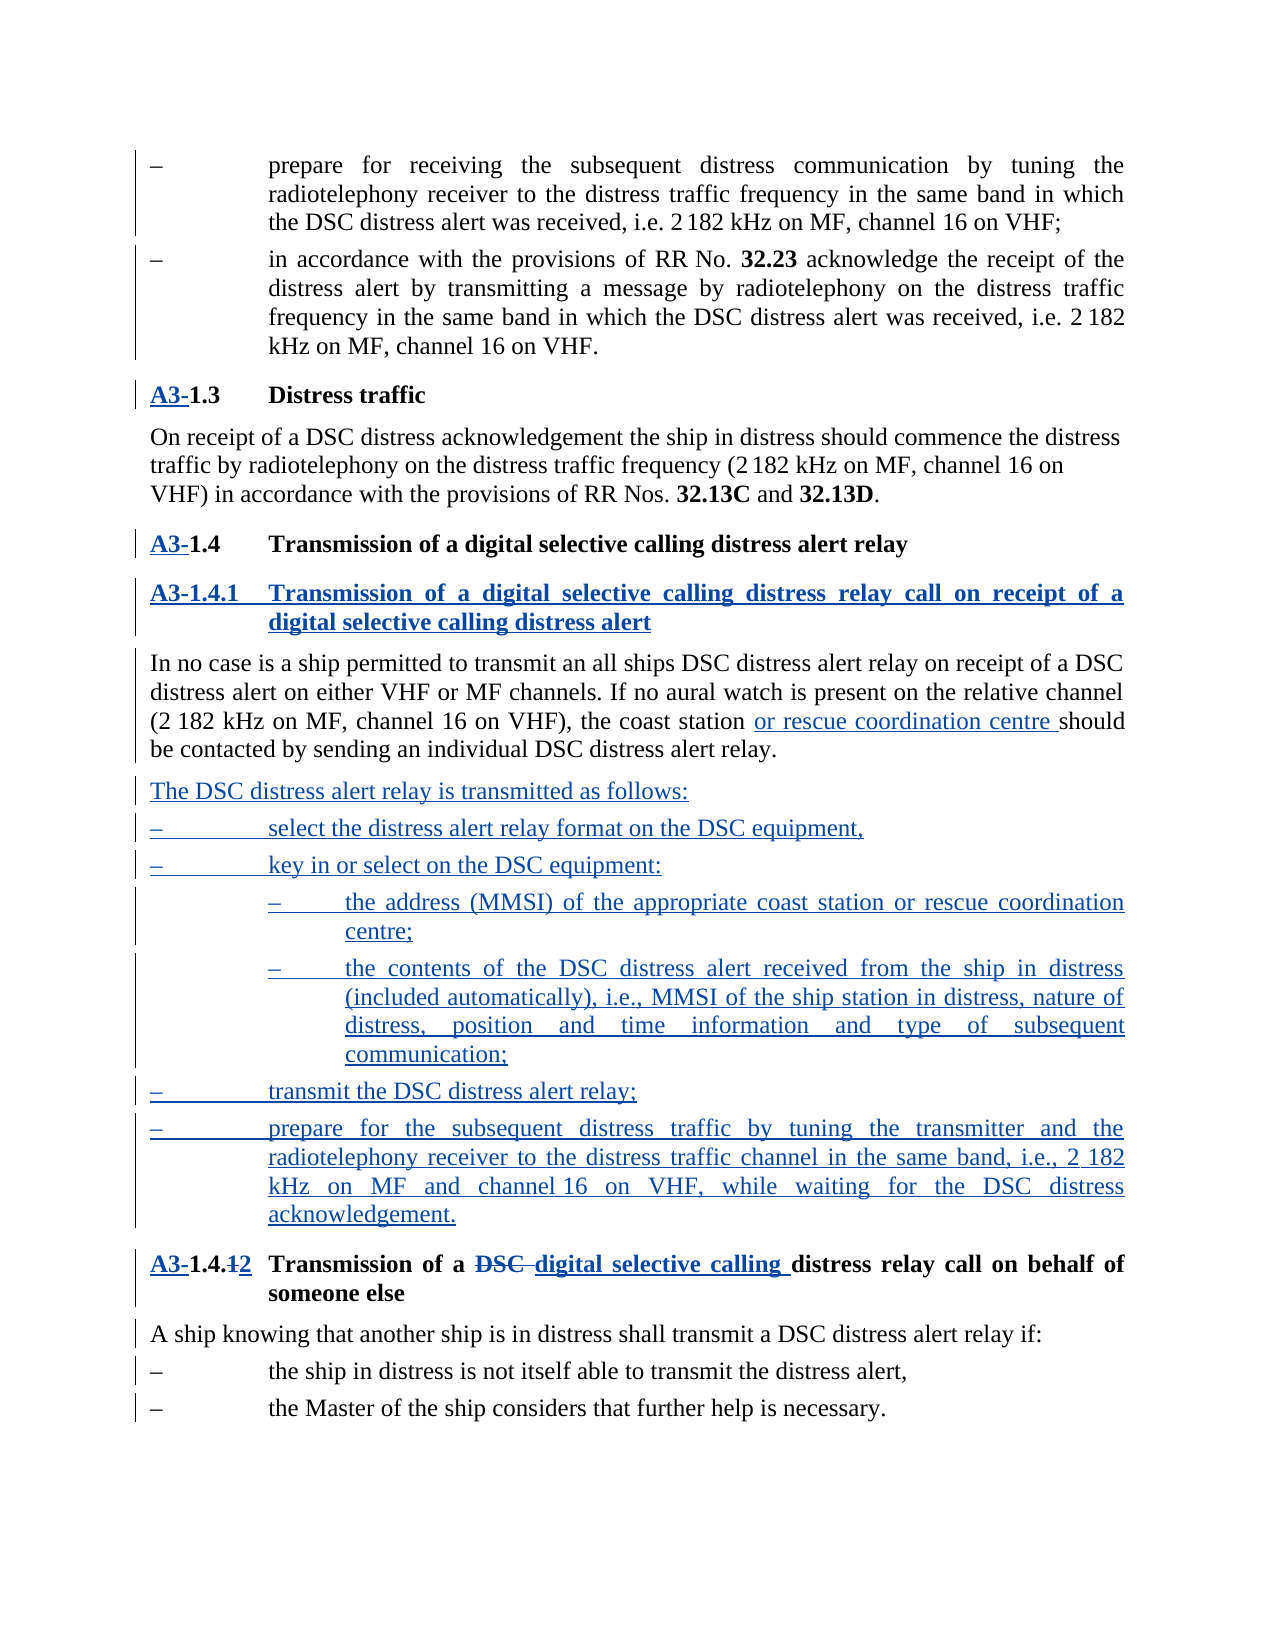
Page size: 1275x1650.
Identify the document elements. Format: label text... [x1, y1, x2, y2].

text – the Master of the ship considers that further help is necessary. [150, 1393, 1125, 1422]
text A ship knowing that another ship is in distress shall transmit a DSC distress alert relay if: [150, 1319, 1125, 1348]
subtitle 1.3 Distress traffic [150, 380, 1125, 409]
text On receipt of a DSC distress acknowledgement the ship in distress should commence the distress traffic by radiotelephony on the distress traffic frequency (2 182 kHz on MF, channel 16 on VHF) in accordance with the provisions of RR Nos. 32.13C and 32.13D. [150, 422, 1125, 508]
text – prepare for receiving the subsequent distress communication by tuning the radiotelephony receiver to the distress traffic frequency in the same band in which the DSC distress alert was received, i.e. 2 182 kHz on MF, channel 16 on VHF; [150, 150, 1125, 236]
text In no case is a ship permitted to transmit an all ships DSC distress alert relay on receipt of a DSC distress alert on either VHF or MF channels. If no aural watch is present on the relative channel (2 182 kHz on MF, channel 16 on VHF), the coast station should be contacted by sending an individual DSC distress alert relay. [150, 648, 1125, 763]
subtitle 1.4 Transmission of a digital selective calling distress alert relay [150, 529, 1125, 557]
text – the ship in distress is not itself able to transmit the distress alert, [150, 1356, 1125, 1385]
subtitle 1.4. Transmission of a distress relay call on behalf of someone else [150, 1249, 1125, 1307]
text – in accordance with the provisions of RR No. 32.23 acknowledge the receipt of the distress alert by transmitting a message by radiotelephony on the distress traffic frequency in the same band in which the DSC distress alert was received, i.e. 2 182 kHz on MF, channel 16 on VHF. [150, 244, 1125, 359]
